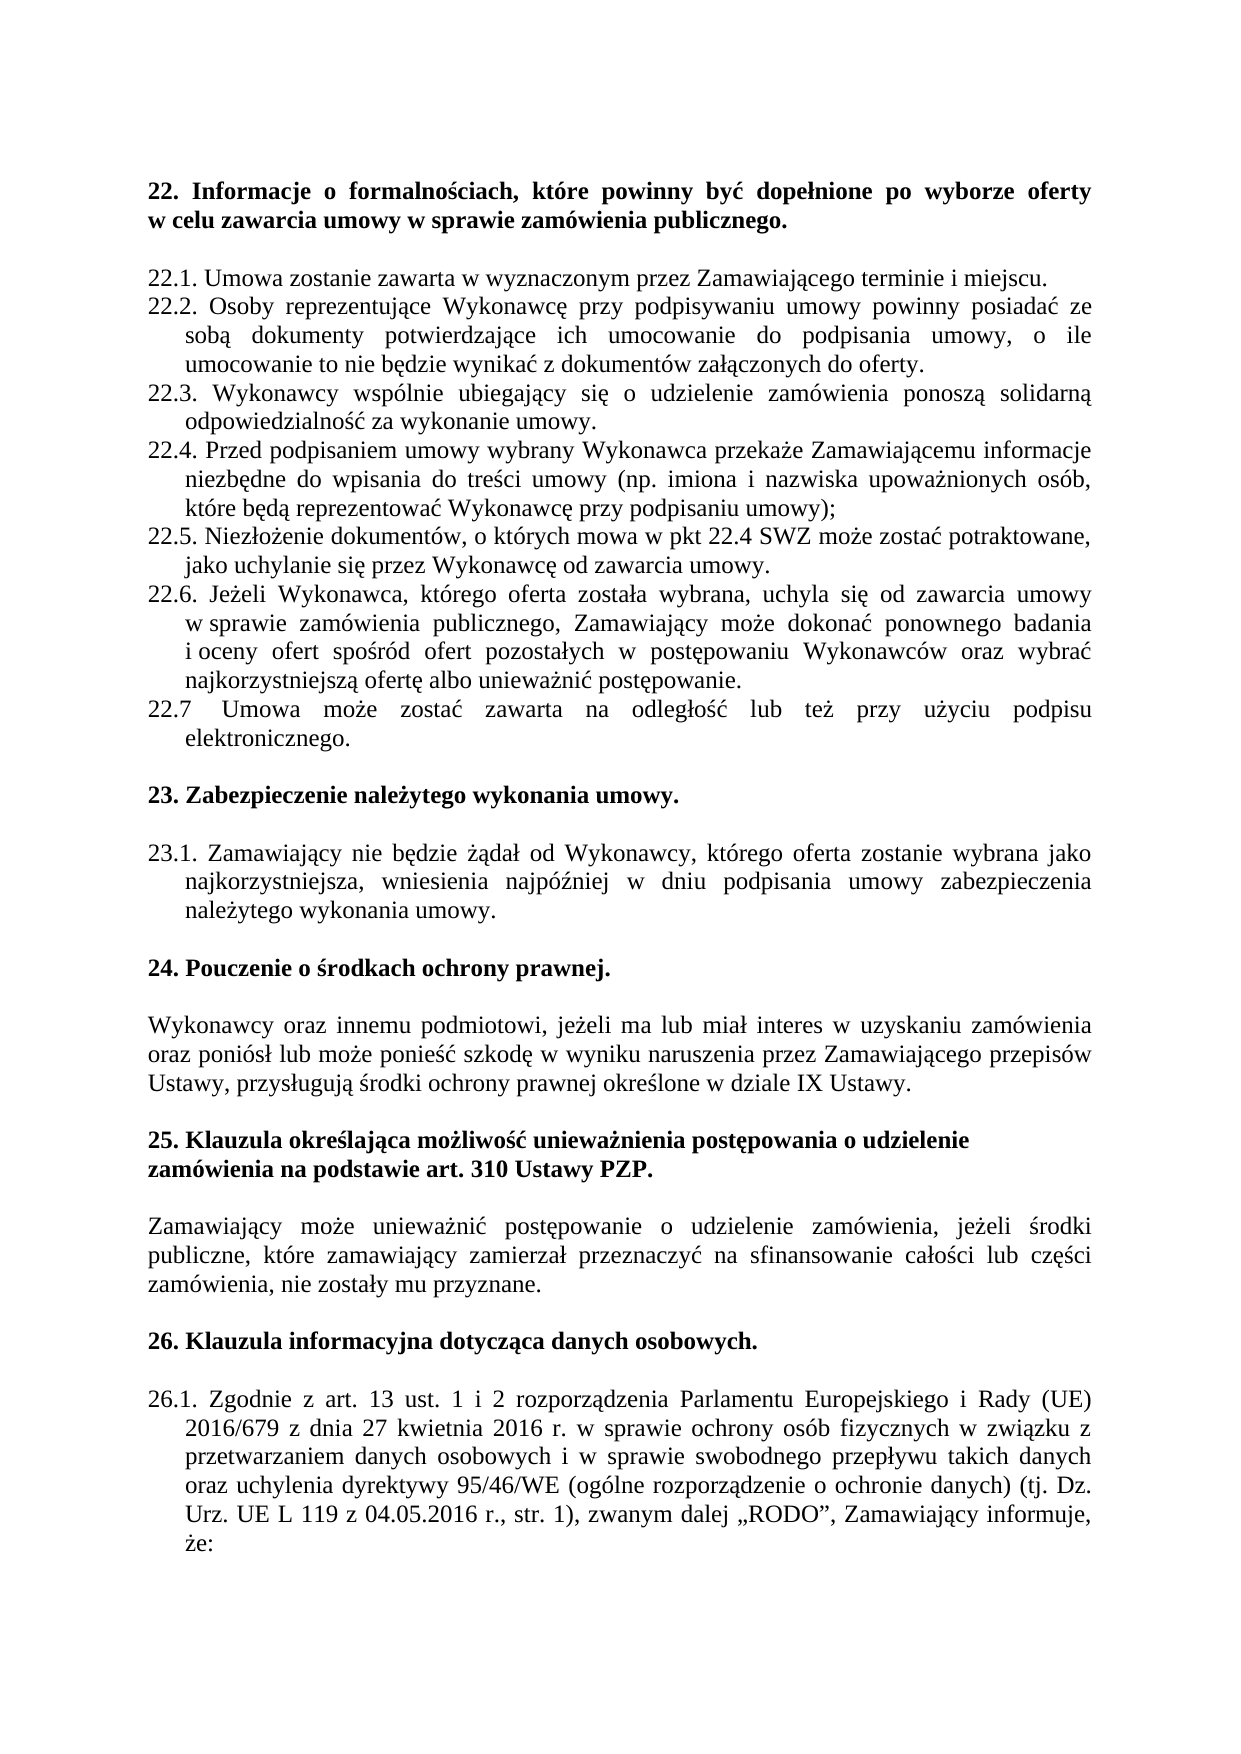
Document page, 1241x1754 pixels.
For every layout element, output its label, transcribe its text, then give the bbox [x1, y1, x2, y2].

text 26. Klauzula informacyjna dotycząca danych osobowych. [148, 1326, 1093, 1355]
text 23. Zabezpieczenie należytego wykonania umowy. [148, 780, 1093, 809]
text 23.1. Zamawiający nie będzie żądał od Wykonawcy, którego oferta zostanie wybrana jako najkorzystniejsza, wniesienia najpóźniej w dniu podpisania umowy zabezpieczenia należytego wykonania umowy. [148, 838, 1093, 924]
text 24. Pouczenie o środkach ochrony prawnej. [148, 953, 1093, 981]
text 22.6. Jeżeli Wykonawca, którego oferta została wybrana, uchyla się od zawarcia umowy w sprawie zamówienia publicznego, Zamawiający może dokonać ponownego badania i oceny ofert spośród ofert pozostałych w postępowaniu Wykonawców oraz wybrać najkorzystniejszą ofertę albo unieważnić postępowanie. [148, 579, 1093, 694]
text 22.5. Niezłożenie dokumentów, o których mowa w pkt 22.4 SWZ może zostać potraktowane, jako uchylanie się przez Wykonawcę od zawarcia umowy. [148, 521, 1093, 579]
text 22.2. Osoby reprezentujące Wykonawcę przy podpisywaniu umowy powinny posiadać ze sobą dokumenty potwierdzające ich umocowanie do podpisania umowy, o ile umocowanie to nie będzie wynikać z dokumentów załączonych do oferty. [148, 291, 1093, 378]
text 22.1. Umowa zostanie zawarta w wyznaczonym przez Zamawiającego terminie i miejscu. [148, 263, 1093, 291]
text Zamawiający może unieważnić postępowanie o udzielenie zamówienia, jeżeli środki publiczne, które zamawiający zamierzał przeznaczyć na sfinansowanie całości lub części zamówienia, nie zostały mu przyznane. [148, 1211, 1093, 1298]
text Wykonawcy oraz innemu podmiotowi, jeżeli ma lub miał interes w uzyskaniu zamówienia oraz poniósł lub może ponieść szkodę w wyniku naruszenia przez Zamawiającego przepisów Ustawy, przysługują środki ochrony prawnej określone w dziale IX Ustawy. [148, 1010, 1093, 1096]
text 22. Informacje o formalnościach, które powinny być dopełnione po wyborze oferty w celu zawarcia umowy w sprawie zamówienia publicznego. [148, 176, 1093, 234]
text 22.4. Przed podpisaniem umowy wybrany Wykonawca przekaże Zamawiającemu informacje niezbędne do wpisania do treści umowy (np. imiona i nazwiska upoważnionych osób, które będą reprezentować Wykonawcę przy podpisaniu umowy); [148, 435, 1093, 521]
text 22.3. Wykonawcy wspólnie ubiegający się o udzielenie zamówienia ponoszą solidarną odpowiedzialność za wykonanie umowy. [148, 378, 1093, 435]
text 22.7 Umowa może zostać zawarta na odległość lub też przy użyciu podpisu elektronicznego. [148, 694, 1093, 751]
text 26.1. Zgodnie z art. 13 ust. 1 i 2 rozporządzenia Parlamentu Europejskiego i Rady (UE) 2016/679 z dnia 27 kwietnia 2016 r. w sprawie ochrony osób fizycznych w związku z przetwarzaniem danych osobowych i w sprawie swobodnego przepływu takich danych oraz uchylenia dyrektywy 95/46/WE (ogólne rozporządzenie o ochronie danych) (tj. Dz. Urz. UE L 119 z 04.05.2016 r., str. 1), zwanym dalej „RODO”, Zamawiający informuje, że: [148, 1384, 1093, 1556]
text 25. Klauzula określająca możliwość unieważnienia postępowania o udzielenie zamówienia na podstawie art. 310 Ustawy PZP. [148, 1125, 1093, 1183]
